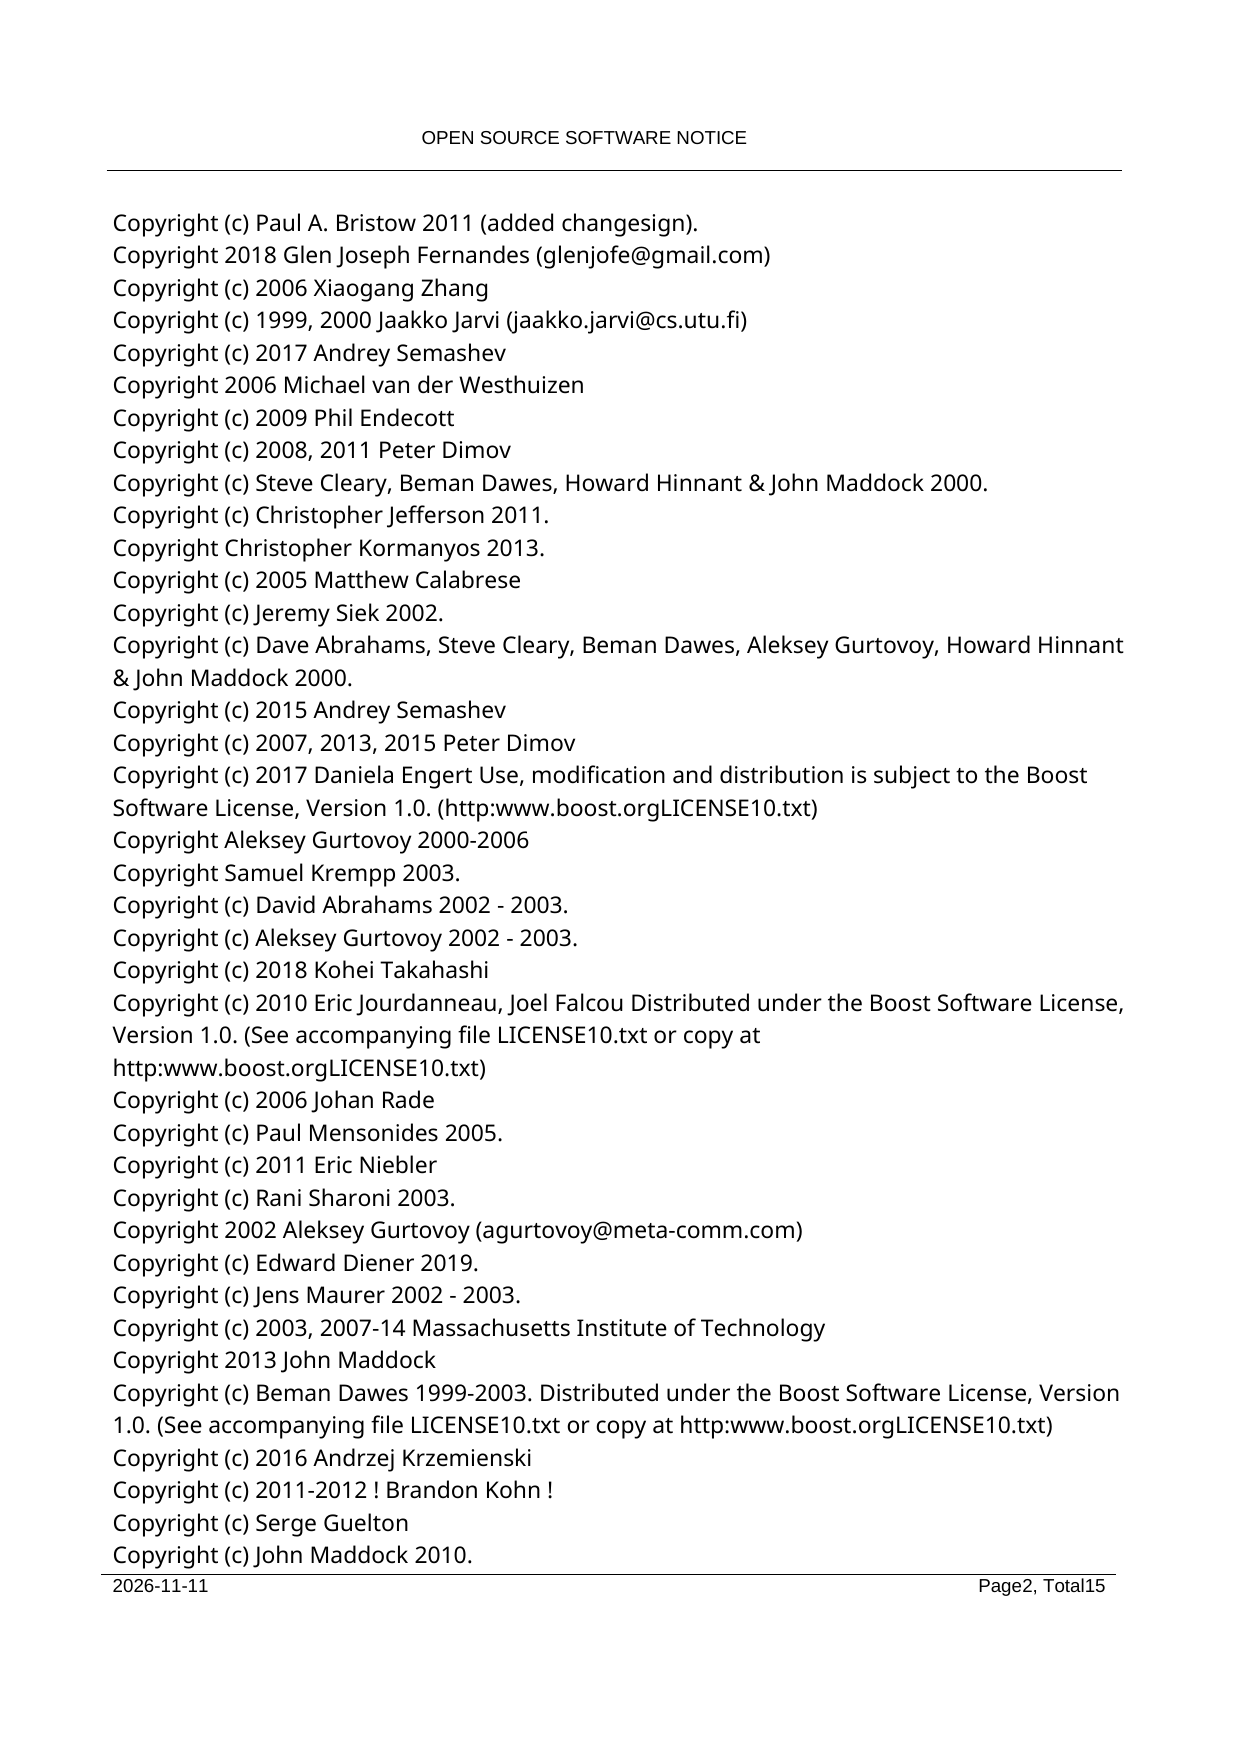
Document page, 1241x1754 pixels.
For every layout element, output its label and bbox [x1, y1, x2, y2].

text [112, 206, 1128, 1571]
